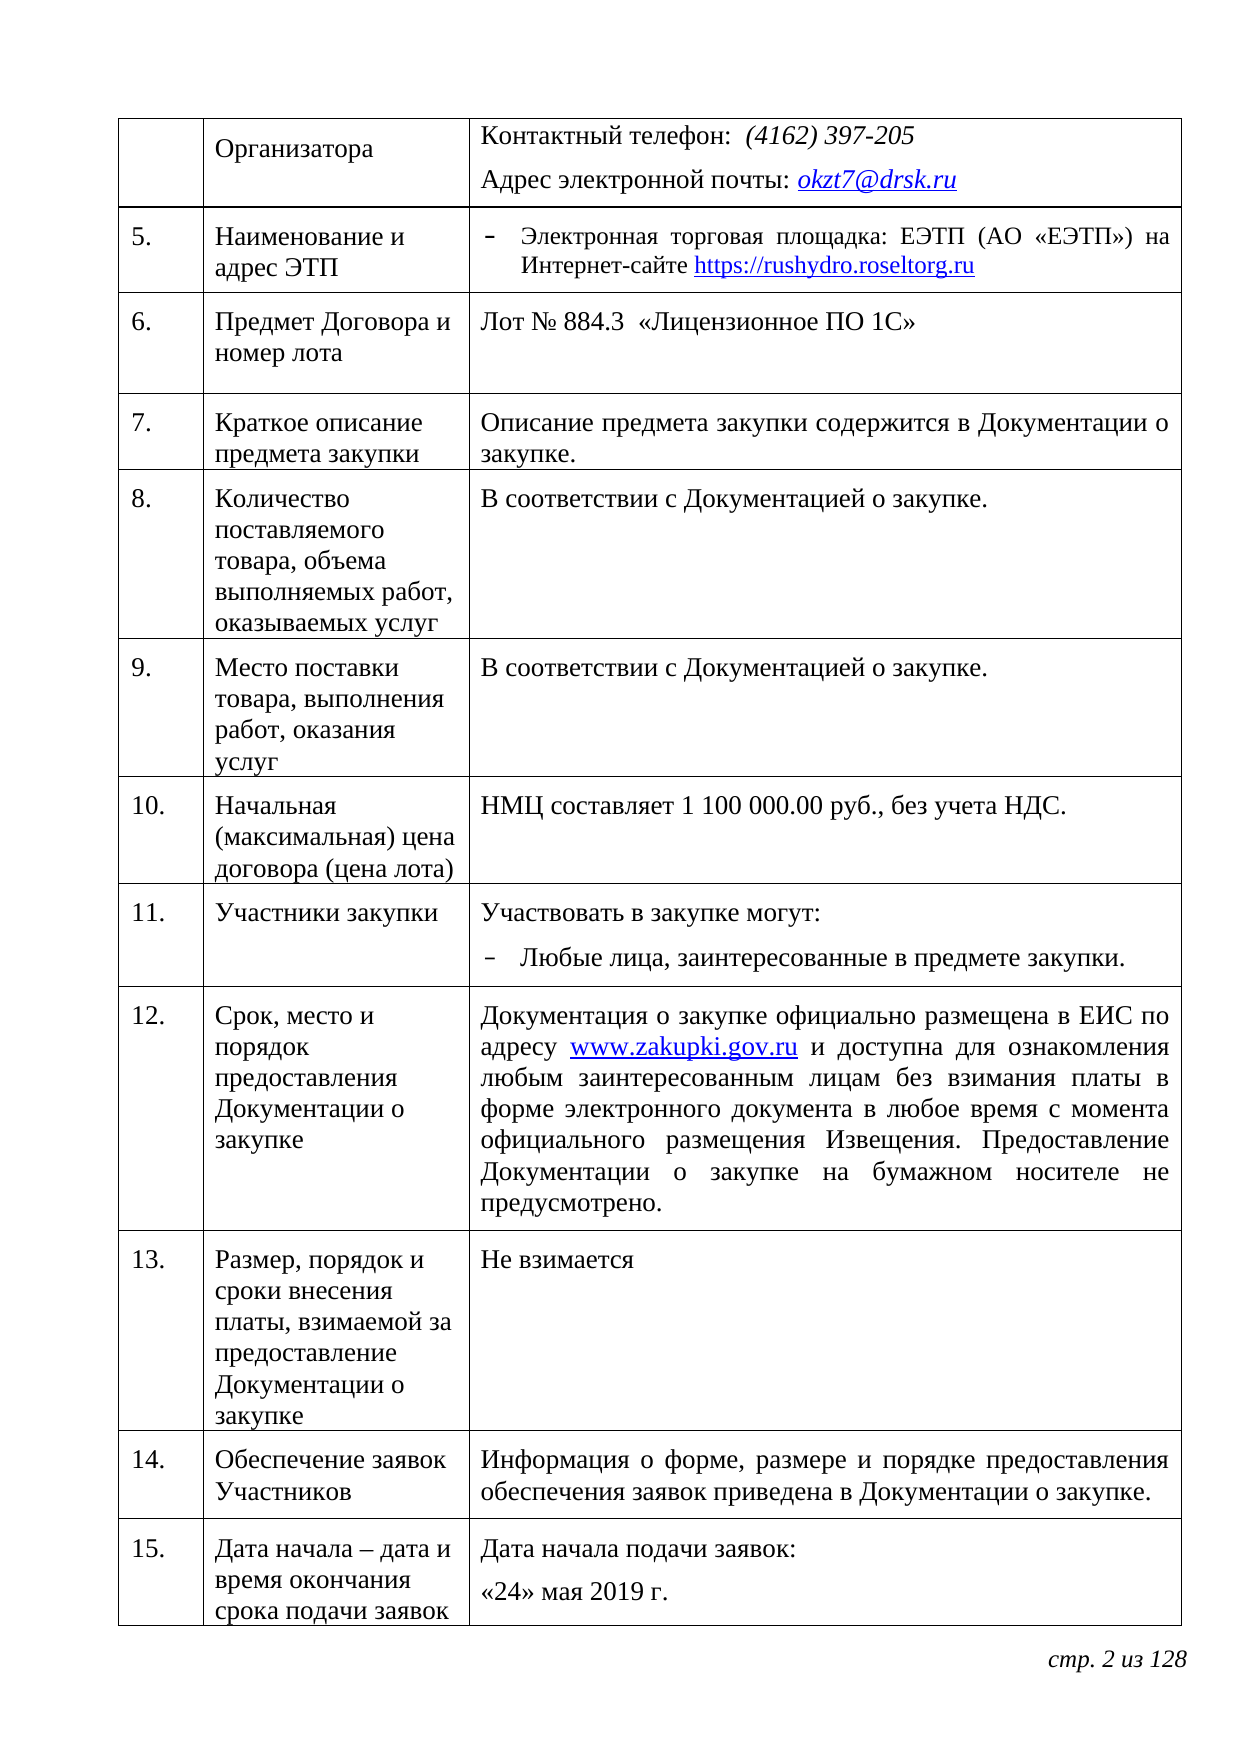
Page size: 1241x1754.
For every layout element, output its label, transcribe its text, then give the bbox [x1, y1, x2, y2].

table_cell [119, 293, 203, 393]
table_cell [119, 1519, 203, 1625]
table_cell [119, 639, 203, 776]
table_cell НМЦ составляет 1 100 000.00 руб., без учета НДС. [470, 777, 1181, 883]
table_cell Информация о форме, размере и порядке предоставления обеспечения заявок приведена в Документации о закупке. [470, 1431, 1181, 1518]
table_cell Обеспечение заявок Участников [204, 1431, 469, 1518]
table_cell [119, 1231, 203, 1430]
table_cell Размер, порядок и сроки внесения платы, взимаемой за предоставление Документации о закупке [204, 1231, 469, 1430]
table_cell Количество поставляемого товара, объема выполняемых работ, оказываемых услуг [204, 470, 469, 638]
table_cell В соответствии с Документацией о закупке. [470, 470, 1181, 638]
table_cell Краткое описание предмета закупки [204, 394, 469, 468]
table_cell [119, 470, 203, 638]
table_cell Документация о закупке официально размещена в ЕИС по адресу www.zakupki.gov.ru и доступна для ознакомления любым заинтересованным лицам без взимания платы в форме электронного документа в любое время с момента официального размещения Извещения. Предоставление Документации о закупке на бумажном носителе не предусмотрено. [470, 987, 1181, 1229]
table_cell Участники закупки [204, 884, 469, 986]
table_cell [119, 119, 203, 206]
table_cell Электронная торговая площадка: ЕЭТП (АО «ЕЭТП») на Интернет-сайте https://rushydro.roseltorg.ru [470, 208, 1181, 292]
table_cell Предмет Договора и номер лота [204, 293, 469, 393]
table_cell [204, 119, 469, 206]
table_cell Лот № 884.3 «Лицензионное ПО 1С» [470, 293, 1181, 393]
table_cell [119, 777, 203, 883]
table_cell Начальная (максимальная) цена договора (цена лота) [204, 777, 469, 883]
table_cell [119, 987, 203, 1229]
table_cell [119, 208, 203, 292]
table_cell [470, 119, 1181, 206]
table_cell Место поставки товара, выполнения работ, оказания услуг [204, 639, 469, 776]
table_cell Описание предмета закупки содержится в Документации о закупке. [470, 394, 1181, 468]
table_cell [119, 394, 203, 468]
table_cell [204, 1519, 469, 1625]
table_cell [470, 1519, 1181, 1625]
table_cell Участвовать в закупке могут: Любые лица, заинтересованные в предмете закупки. [470, 884, 1181, 986]
table_cell В соответствии с Документацией о закупке. [470, 639, 1181, 776]
table_cell [119, 1431, 203, 1518]
table_cell Наименование и адрес ЭТП [204, 208, 469, 292]
table_cell Срок, место и порядок предоставления Документации о закупке [204, 987, 469, 1229]
table_cell [119, 884, 203, 986]
table_cell Не взимается [470, 1231, 1181, 1430]
